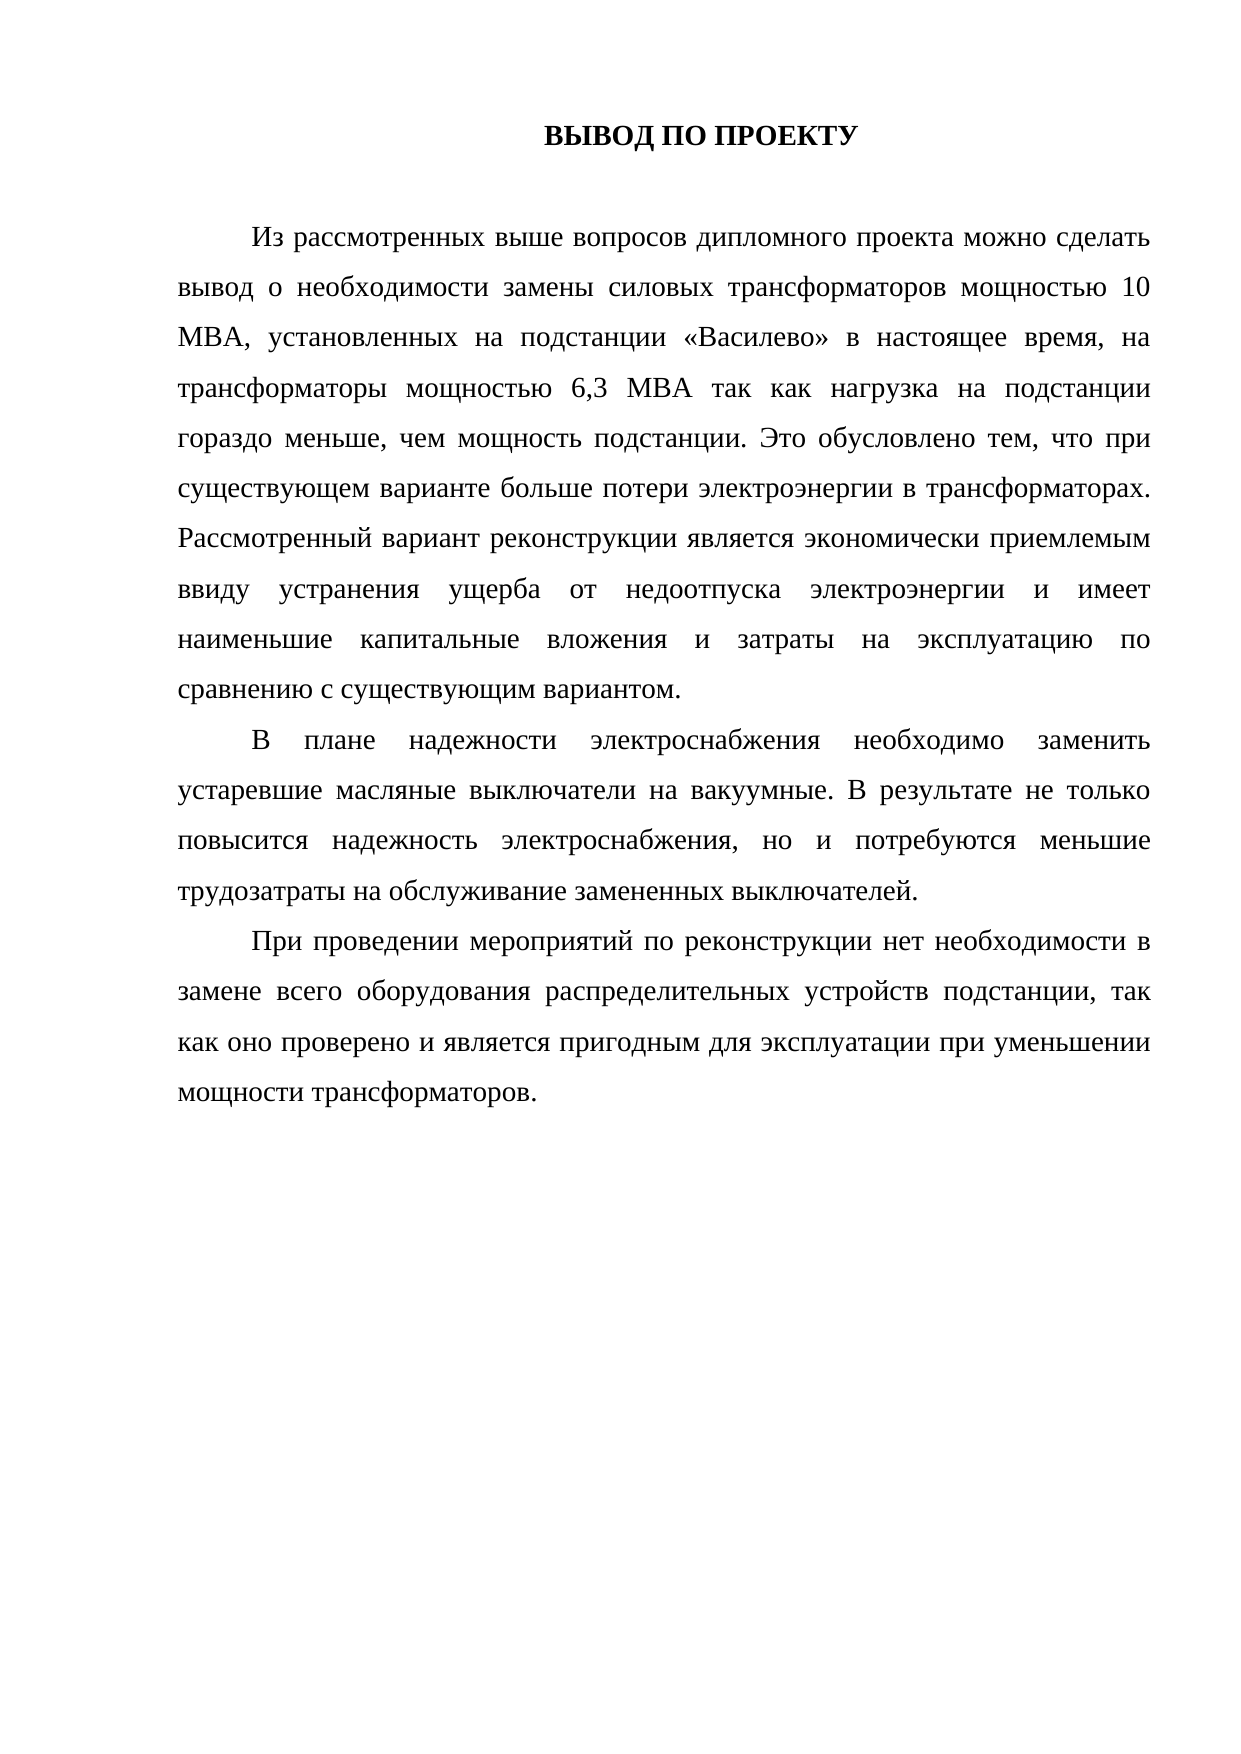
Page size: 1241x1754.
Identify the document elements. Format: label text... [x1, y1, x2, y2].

text Вывод по проекту [177, 118, 1152, 152]
text В плане надежности электроснабжения необходимо заменить устаревшие масляные выключатели на вакуумные. В результате не только повысится надежность электроснабжения, но и потребуются меньшие трудозатраты на обслуживание замененных выключателей. [177, 722, 1152, 906]
text Из рассмотренных выше вопросов дипломного проекта можно сделать вывод о необходимости замены силовых трансформаторов мощностью 10 МВА, установленных на подстанции «Василево» в настоящее время, на трансформаторы мощностью 6,3 МВА так как нагрузка на подстанции гораздо меньше, чем мощность подстанции. Это обусловлено тем, что при существующем варианте больше потери электроэнергии в трансформаторах. Рассмотренный вариант реконструкции является экономически приемлемым ввиду устранения ущерба от недоотпуска электроэнергии и имеет наименьшие капитальные вложения и затраты на эксплуатацию по сравнению с существующим вариантом. [177, 219, 1152, 705]
text При проведении мероприятий по реконструкции нет необходимости в замене всего оборудования распределительных устройств подстанции, так как оно проверено и является пригодным для эксплуатации при уменьшении мощности трансформаторов. [177, 923, 1152, 1108]
